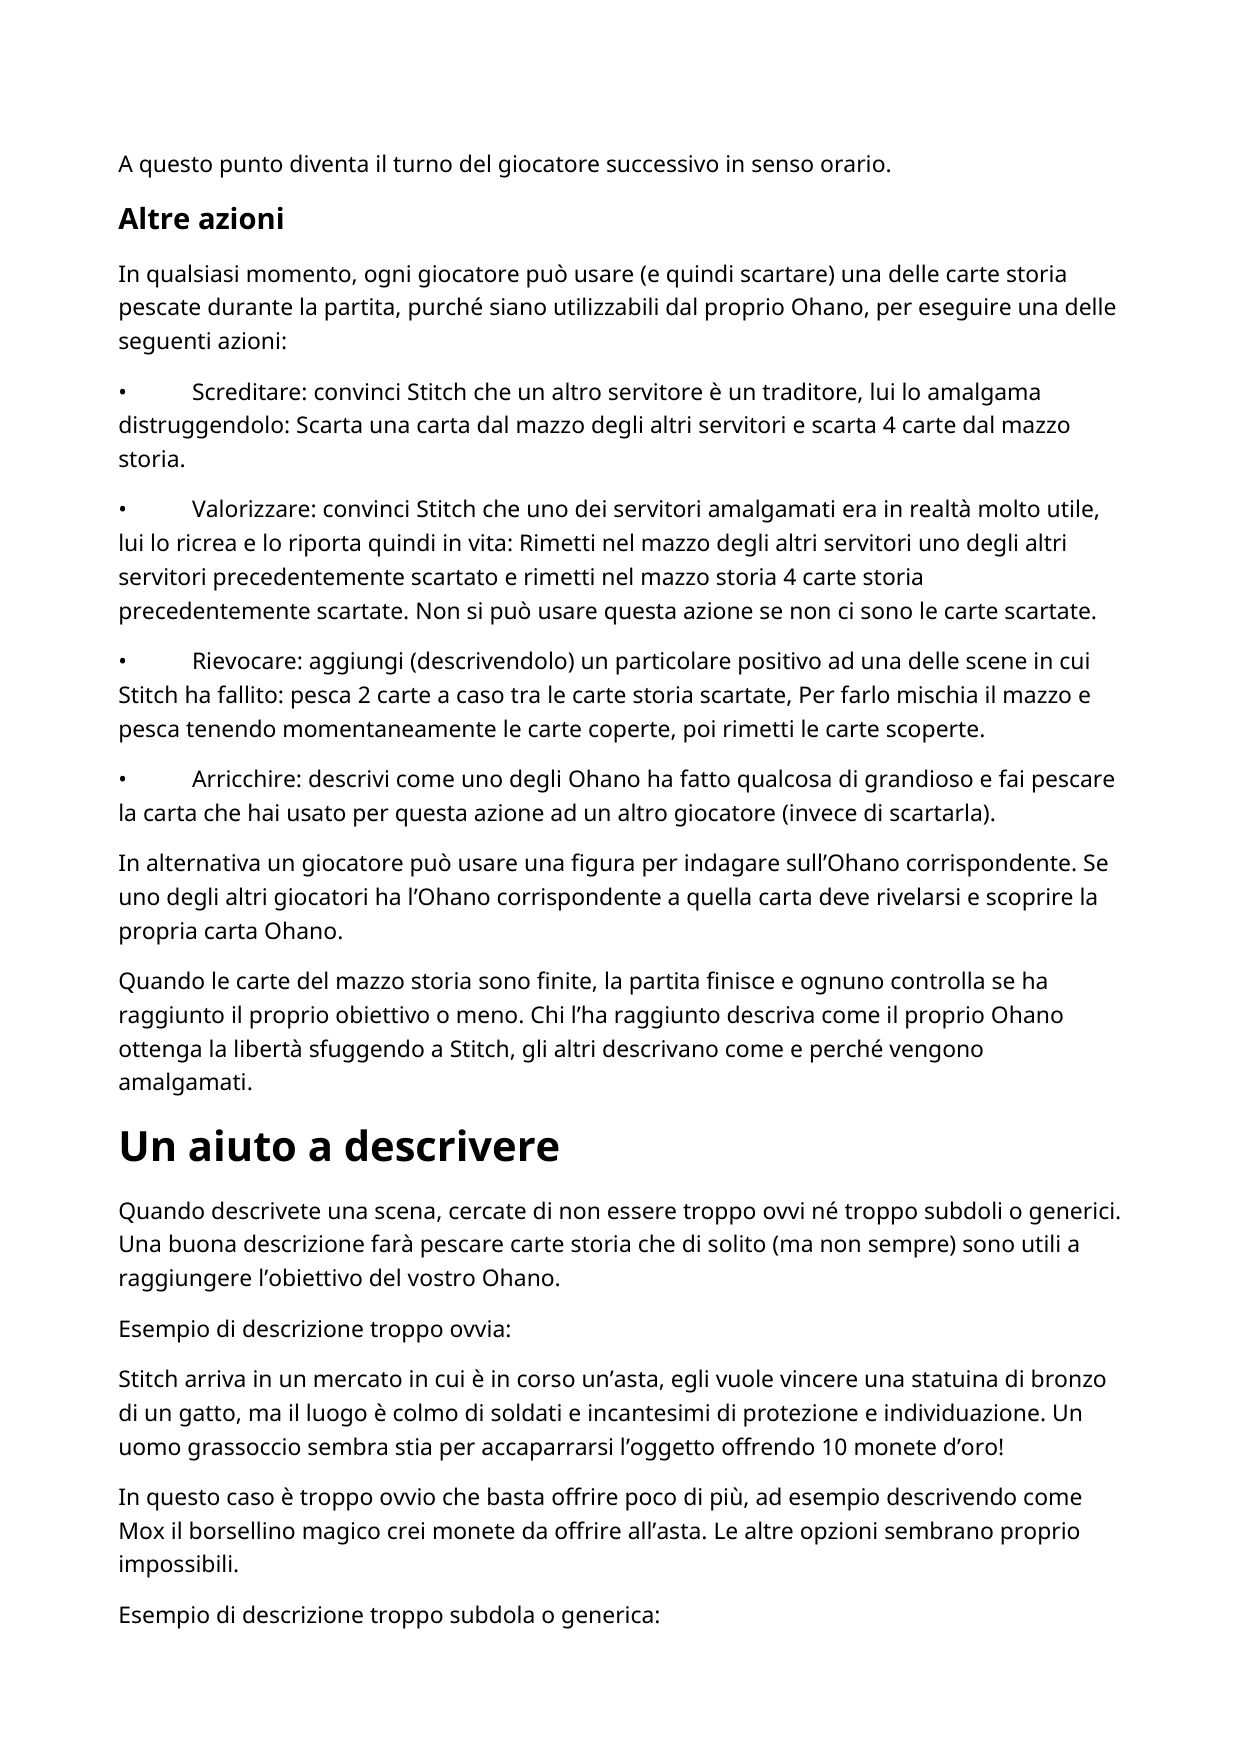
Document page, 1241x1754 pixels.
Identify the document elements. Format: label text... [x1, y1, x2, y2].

text • Screditare: convinci Stitch che un altro servitore è un traditore, lui lo amalgama distruggendolo: Scarta una carta dal mazzo degli altri servitori e scarta 4 carte dal mazzo storia. [118, 375, 1122, 474]
text Esempio di descrizione troppo subdola o generica: [118, 1599, 1122, 1630]
text Altre azioni [118, 198, 1122, 238]
text • Rievocare: aggiungi (descrivendolo) un particolare positivo ad una delle scene in cui Stitch ha fallito: pesca 2 carte a caso tra le carte storia scartate, Per farlo mischia il mazzo e pesca tenendo momentaneamente le carte coperte, poi rimetti le carte scoperte. [118, 645, 1122, 744]
text In qualsiasi momento, ogni giocatore può usare (e quindi scartare) una delle carte storia pescate durante la partita, purché siano utilizzabili dal proprio Ohano, per eseguire una delle seguenti azioni: [118, 257, 1122, 356]
text A questo punto diventa il turno del giocatore successivo in senso orario. [118, 148, 1122, 179]
text Stitch arriva in un mercato in cui è in corso un’asta, egli vuole vincere una statuina di bronzo di un gatto, ma il luogo è colmo di soldati e incantesimi di protezione e individuazione. Un uomo grassoccio sembra stia per accaparrarsi l’oggetto offrendo 10 monete d’oro! [118, 1363, 1122, 1462]
text Quando le carte del mazzo storia sono finite, la partita finisce e ognuno controlla se ha raggiunto il proprio obiettivo o meno. Chi l’ha raggiunto descriva come il proprio Ohano ottenga la libertà sfuggendo a Stitch, gli altri descrivano come e perché vengono amalgamati. [118, 965, 1122, 1097]
text Esempio di descrizione troppo ovvia: [118, 1312, 1122, 1344]
text In questo caso è troppo ovvio che basta offrire poco di più, ad esempio descrivendo come Mox il borsellino magico crei monete da offrire all’asta. Le altre opzioni sembrano proprio impossibili. [118, 1481, 1122, 1579]
text Quando descrivete una scena, cercate di non essere troppo ovvi né troppo subdoli o generici. Una buona descrizione farà pescare carte storia che di solito (ma non sempre) sono utili a raggiungere l’obiettivo del vostro Ohano. [118, 1194, 1122, 1293]
text • Arricchire: descrivi come uno degli Ohano ha fatto qualcosa di grandioso e fai pescare la carta che hai usato per questa azione ad un altro giocatore (invece di scartarla). [118, 763, 1122, 828]
text In alternativa un giocatore può usare una figura per indagare sull’Ohano corrispondente. Se uno degli altri giocatori ha l’Ohano corrispondente a quella carta deve rivelarsi e scoprire la propria carta Ohano. [118, 847, 1122, 946]
text • Valorizzare: convinci Stitch che uno dei servitori amalgamati era in realtà molto utile, lui lo ricrea e lo riporta quindi in vita: Rimetti nel mazzo degli altri servitori uno degli altri servitori precedentemente scartato e rimetti nel mazzo storia 4 carte storia precedentemente scartate. Non si può usare questa azione se non ci sono le carte scartate. [118, 493, 1122, 626]
text Un aiuto a descrivere [118, 1117, 1122, 1173]
